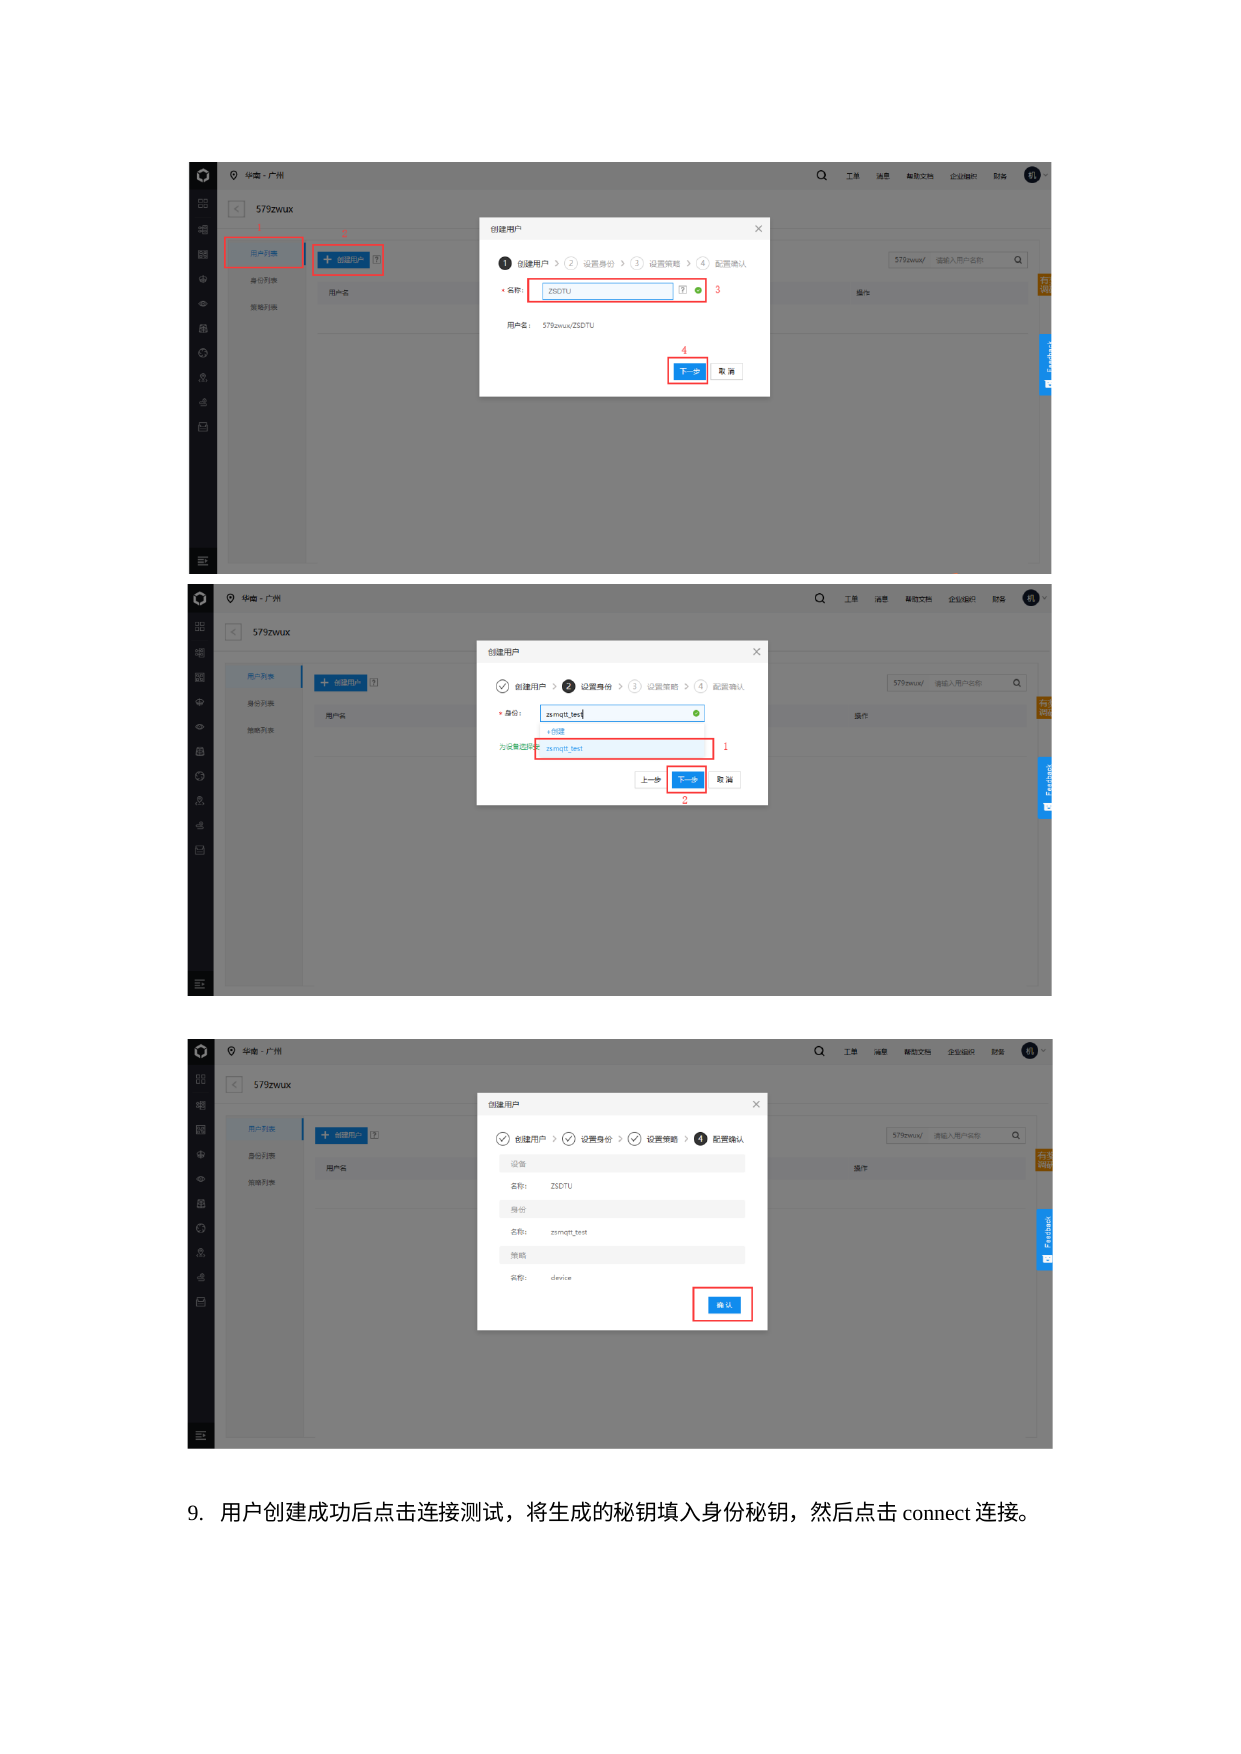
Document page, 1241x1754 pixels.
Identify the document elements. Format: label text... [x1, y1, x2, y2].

picture [187, 162, 1052, 574]
picture [187, 584, 1052, 996]
picture [187, 1039, 1053, 1449]
list 用户创建成功后点击连接测试，将生成的秘钥填入身份秘钥，然后点击connect连接。 [187, 1494, 1053, 1527]
